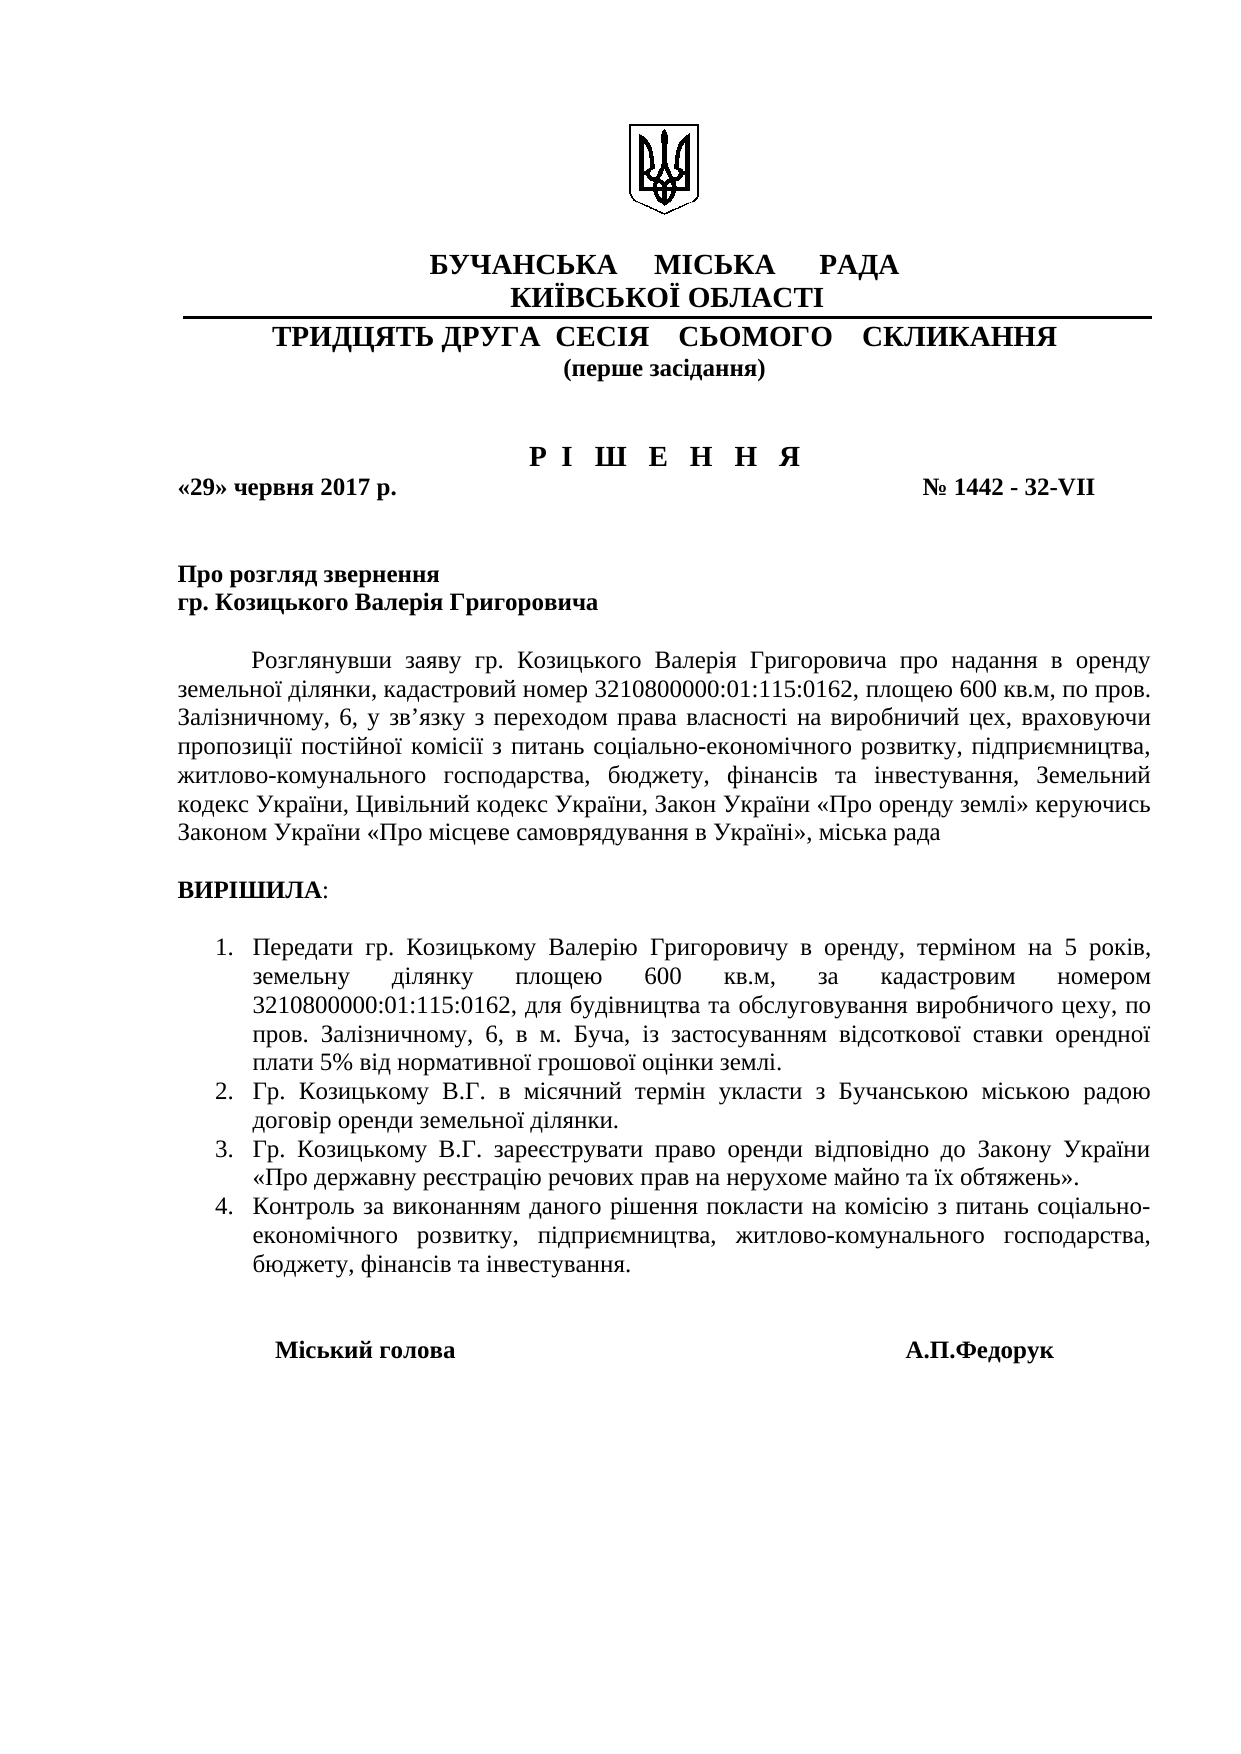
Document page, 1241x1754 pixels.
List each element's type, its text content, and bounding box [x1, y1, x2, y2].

text Міський голова А.П.Федорук [177, 1335, 1152, 1364]
text Про розгляд звернення [177, 559, 1152, 587]
text Розглянувши заяву гр. Козицького Валерія Григоровича про надання в оренду земельної ділянки, кадастровий номер 3210800000:01:115:0162, площею 600 кв.м, по пров. Залізничному, 6, у зв’язку з переходом права власності на виробничий цех, враховуючи пропозиції постійної комісії з питань соціально-економічного розвитку, підприємництва, житлово-комунального господарства, бюджету, фінансів та інвестування, Земельний кодекс України, Цивільний кодекс України, Закон України «Про оренду землі» керуючись Законом України «Про місцеве самоврядування в Україні», міська рада [177, 645, 1152, 846]
list Гр. Козицькому В.Г. в місячний термін укласти з Бучанською міською радою договір оренди земельної ділянки. [215, 1076, 1152, 1134]
subtitle «29» червня 2017 р. № 1442 - 32-VІІ [177, 472, 1152, 501]
text (перше засідання) [177, 353, 1152, 381]
list Передати гр. Козицькому Валерію Григоровичу в оренду, терміном на 5 років, земельну ділянку площею 600 кв.м, за кадастровим номером 3210800000:01:115:0162, для будівництва та обслуговування виробничого цеху, по пров. Залізничному, 6, в м. Буча, із застосуванням відсоткової ставки орендної плати 5% від нормативної грошової оцінки землі. [215, 932, 1152, 1076]
subtitle Р І Ш Е Н Н Я [177, 439, 1152, 472]
subtitle КИЇВСЬКОЇ ОБЛАСТІ [183, 280, 1152, 316]
text ВИРІШИЛА: [177, 875, 1152, 904]
text гр. Козицького Валерія Григоровича [177, 587, 1152, 616]
list Гр. Козицькому В.Г. зареєструвати право оренди відповідно до Закону України «Про державну реєстрацію речових прав на нерухоме майно та їх обтяжень». [215, 1134, 1152, 1191]
text ТРИДЦЯТЬ ДРУГА СЕСІЯ СЬОМОГО СКЛИКАННЯ [177, 319, 1152, 353]
list Контроль за виконанням даного рішення покласти на комісію з питань соціально-економічного розвитку, підприємництва, житлово-комунального господарства, бюджету, фінансів та інвестування. [215, 1191, 1152, 1277]
text БУЧАНСЬКА МІСЬКА РАДА [177, 247, 1152, 280]
